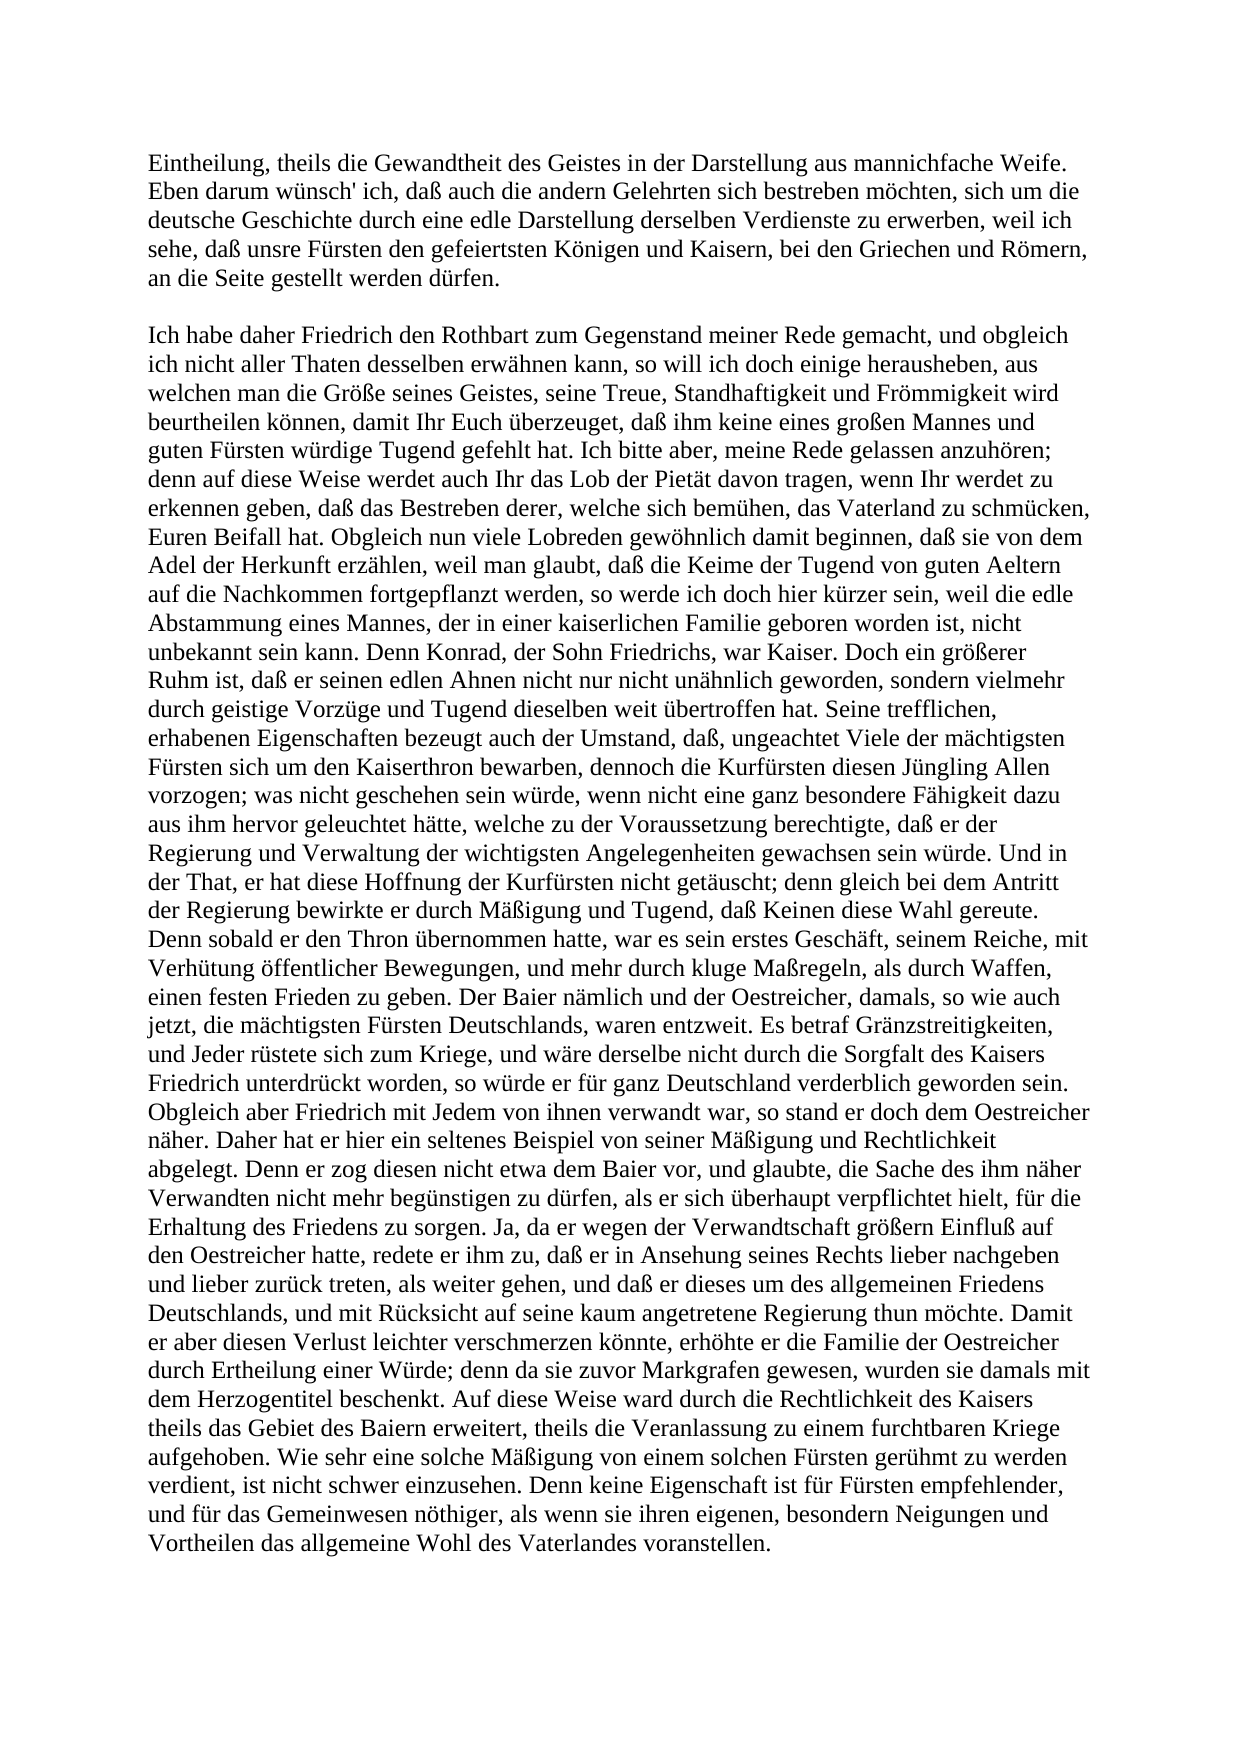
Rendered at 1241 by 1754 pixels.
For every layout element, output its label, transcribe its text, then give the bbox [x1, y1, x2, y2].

text Ich habe daher Friedrich den Rothbart zum Gegenstand meiner Rede gemacht, und obgleich ich nicht aller Thaten desselben erwähnen kann, so will ich doch einige herausheben, aus welchen man die Größe seines Geistes, seine Treue, Standhaftigkeit und Frömmigkeit wird beurtheilen können, damit Ihr Euch überzeuget, daß ihm keine eines großen Mannes und guten Fürsten würdige Tugend gefehlt hat. Ich bitte aber, meine Rede gelassen anzuhören; denn auf diese Weise werdet auch Ihr das Lob der Pietät davon tragen, wenn Ihr werdet zu erkennen geben, daß das Bestreben derer, welche sich bemühen, das Vaterland zu schmücken, Euren Beifall hat. Obgleich nun viele Lobreden gewöhnlich damit beginnen, daß sie von dem Adel der Herkunft erzählen, weil man glaubt, daß die Keime der Tugend von guten Aeltern auf die Nachkommen fortgepflanzt werden, so werde ich doch hier kürzer sein, weil die edle Abstammung eines Mannes, der in einer kaiserlichen Familie geboren worden ist, nicht unbekannt sein kann. Denn Konrad, der Sohn Friedrichs, war Kaiser. Doch ein größerer Ruhm ist, daß er seinen edlen Ahnen nicht nur nicht unähnlich geworden, sondern vielmehr durch geistige Vorzüge und Tugend dieselben weit übertroffen hat. Seine trefflichen, erhabenen Eigenschaften bezeugt auch der Umstand, daß, ungeachtet Viele der mächtigsten Fürsten sich um den Kaiserthron bewarben, dennoch die Kurfürsten diesen Jüngling Allen vorzogen; was nicht geschehen sein würde, wenn nicht eine ganz besondere Fähigkeit dazu aus ihm hervor geleuchtet hätte, welche zu der Voraussetzung berechtigte, daß er der Regierung und Verwaltung der wichtigsten Angelegenheiten gewachsen sein würde. Und in der That, er hat diese Hoffnung der Kurfürsten nicht getäuscht; denn gleich bei dem Antritt der Regierung bewirkte er durch Mäßigung und Tugend, daß Keinen diese Wahl gereute. Denn sobald er den Thron übernommen hatte, war es sein erstes Geschäft, seinem Reiche, mit Verhütung öffentlicher Bewegungen, und mehr durch kluge Maßregeln, als durch Waffen, einen festen Frieden zu geben. Der Baier nämlich und der Oestreicher, damals, so wie auch jetzt, die mächtigsten Fürsten Deutschlands, waren entzweit. Es betraf Gränzstreitigkeiten, und Jeder rüstete sich zum Kriege, und wäre derselbe nicht durch die Sorgfalt des Kaisers Friedrich unterdrückt worden, so würde er für ganz Deutschland verderblich geworden sein. Obgleich aber Friedrich mit Jedem von ihnen verwandt war, so stand er doch dem Oestreicher näher. Daher hat er hier ein seltenes Beispiel von seiner Mäßigung und Rechtlichkeit abgelegt. Denn er zog diesen nicht etwa dem Baier vor, und glaubte, die Sache des ihm näher Verwandten nicht mehr begünstigen zu dürfen, als er sich überhaupt verpflichtet hielt, für die Erhaltung des Friedens zu sorgen. Ja, da er wegen der Verwandtschaft größern Einfluß auf den Oestreicher hatte, redete er ihm zu, daß er in Ansehung seines Rechts lieber nachgeben und lieber zurück treten, als weiter gehen, und daß er dieses um des allgemeinen Friedens Deutschlands, und mit Rücksicht auf seine kaum angetretene Regierung thun möchte. Damit er aber diesen Verlust leichter verschmerzen könnte, erhöhte er die Familie der Oestreicher durch Ertheilung einer Würde; denn da sie zuvor Markgrafen gewesen, wurden sie damals mit dem Herzogentitel beschenkt. Auf diese Weise ward durch die Rechtlichkeit des Kaisers theils das Gebiet des Baiern erweitert, theils die Veranlassung zu einem furchtbaren Kriege aufgehoben. Wie sehr eine solche Mäßigung von einem solchen Fürsten gerühmt zu werden verdient, ist nicht schwer einzusehen. Denn keine Eigenschaft ist für Fürsten empfehlender, und für das Gemeinwesen nöthiger, als wenn sie ihren eigenen, besondern Neigungen und Vortheilen das allgemeine Wohl des Vaterlandes voranstellen. [148, 321, 1093, 1557]
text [148, 148, 1093, 291]
